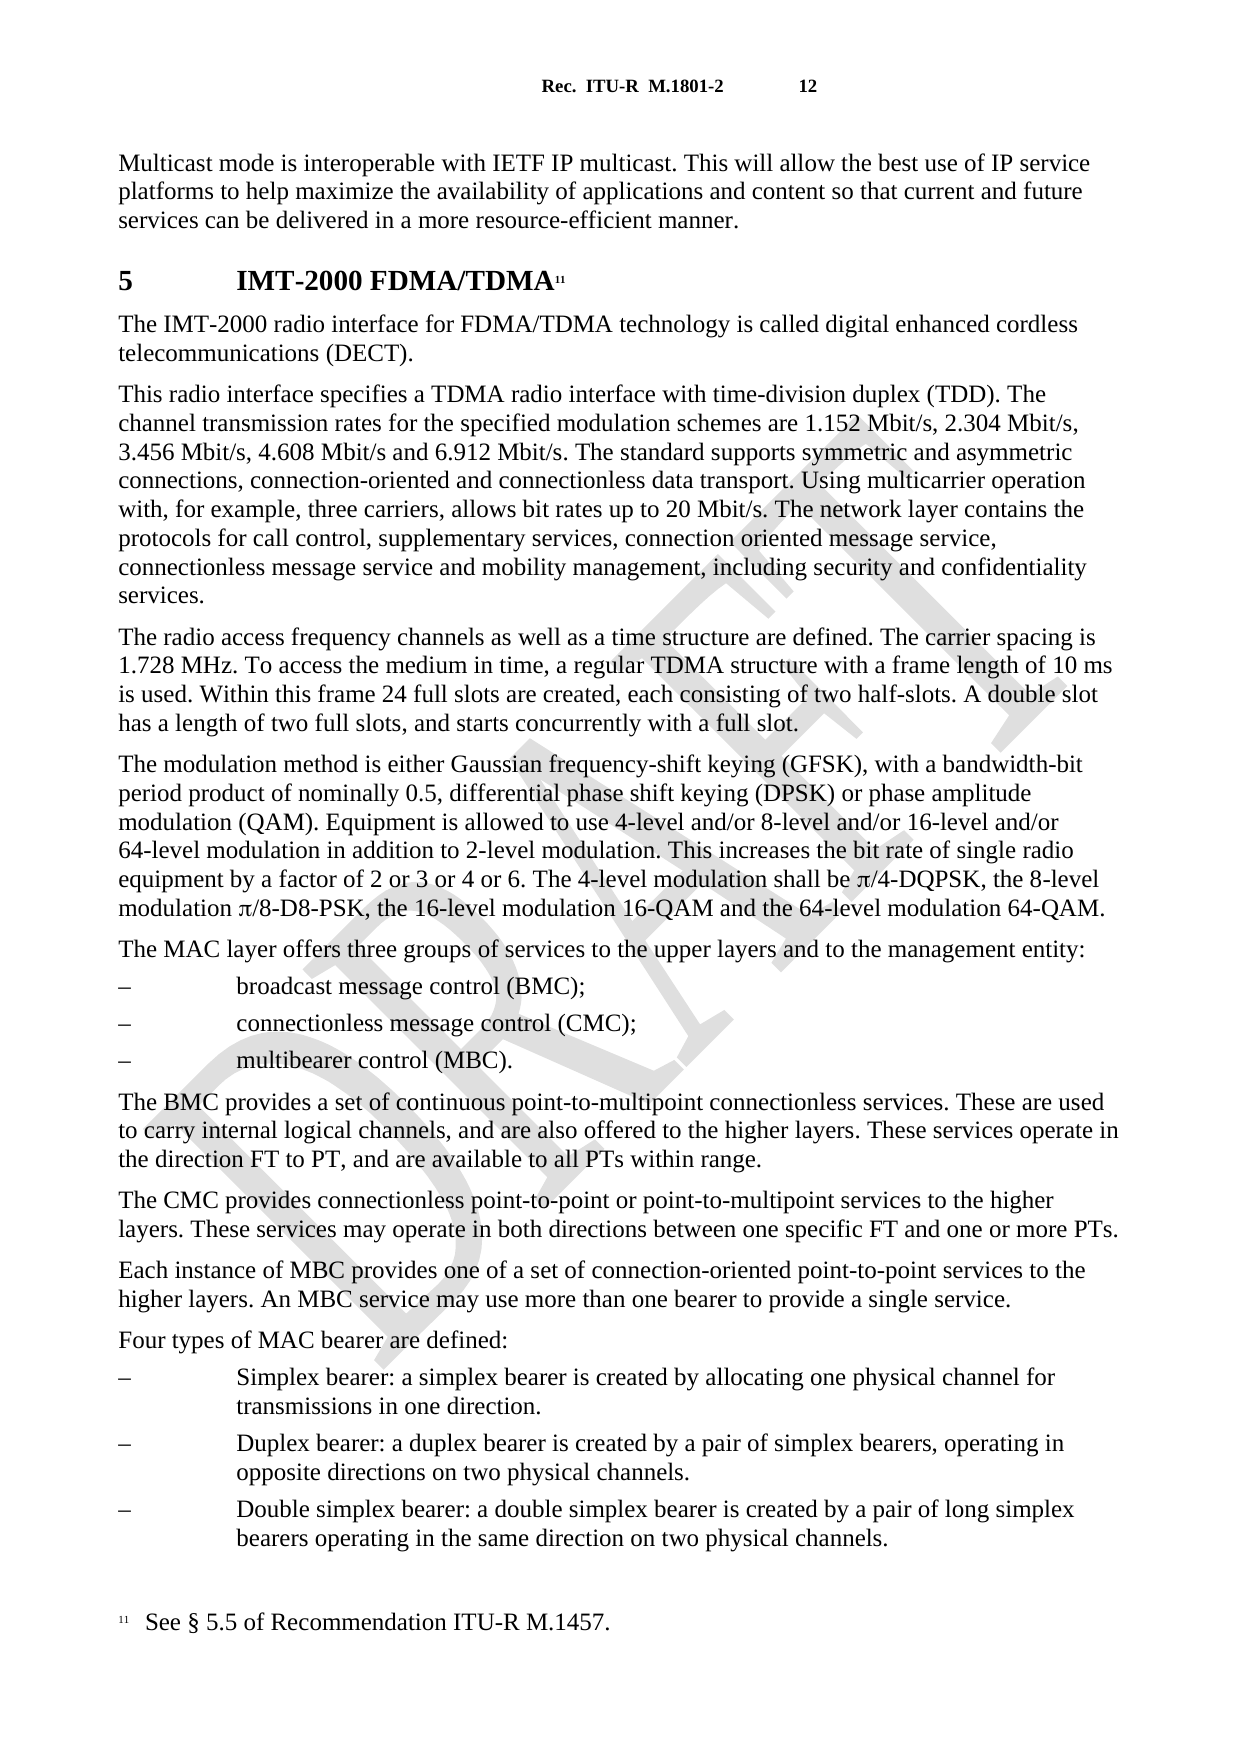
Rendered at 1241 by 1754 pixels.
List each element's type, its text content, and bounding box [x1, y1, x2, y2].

text The BMC provides a set of continuous point-to-multipoint connectionless services. These are used to carry internal logical channels, and are also offered to the higher layers. These services operate in the direction FT to PT, and are available to all PTs within range. [118, 1087, 1122, 1173]
text The MAC layer offers three groups of services to the upper layers and to the management entity: [118, 934, 1122, 963]
text Four types of MAC bearer are defined: [118, 1325, 1122, 1354]
text This radio interface specifies a TDMA radio interface with time-division duplex (TDD). The channel transmission rates for the specified modulation schemes are 1.152 Mbit/s, 2.304 Mbit/s, 3.456 Mbit/s, 4.608 Mbit/s and 6.912 Mbit/s. The standard supports symmetric and asymmetric connections, connection-oriented and connectionless data transport. Using multicarrier operation with, for example, three carriers, allows bit rates up to 20 Mbit/s. The network layer contains the protocols for call control, supplementary services, connection oriented message service, connectionless message service and mobility management, including security and confidentiality services. [118, 379, 1122, 609]
text – multibearer control (MBC). [118, 1045, 1122, 1074]
subtitle 5 IMT-2000 FDMA/TDMA [118, 263, 1122, 297]
text – Double simplex bearer: a double simplex bearer is created by a pair of long simplex bearers operating in the same direction on two physical channels. [118, 1494, 1122, 1552]
text Each instance of MBC provides one of a set of connection-oriented point-to-point services to the higher layers. An MBC service may use more than one bearer to provide a single service. [118, 1255, 1122, 1313]
text – broadcast message control (BMC); [118, 971, 1122, 1000]
text The radio access frequency channels as well as a time structure are defined. The carrier spacing is 1.728 MHz. To access the medium in time, a regular TDMA structure with a frame length of 10 ms is used. Within this frame 24 full slots are created, each consisting of two half-slots. A double slot has a length of two full slots, and starts concurrently with a full slot. [118, 622, 1122, 737]
text The IMT-2000 radio interface for FDMA/TDMA technology is called digital enhanced cordless telecommunications (DECT). [118, 309, 1122, 367]
text – Duplex bearer: a duplex bearer is created by a pair of simplex bearers, operating in opposite directions on two physical channels. [118, 1428, 1122, 1486]
text The modulation method is either Gaussian frequency-shift keying (GFSK), with a bandwidth-bit period product of nominally 0.5, differential phase shift keying (DPSK) or phase amplitude modulation (QAM). Equipment is allowed to use 4-level and/or 8-level and/or 16-level and/or 64-level modulation in addition to 2-level modulation. This increases the bit rate of single radio equipment by a factor of 2 or 3 or 4 or 6. The 4-level modulation shall be /4-DQPSK, the 8-level modulation /8-D8-PSK, the 16-level modulation 16-QAM and the 64-level modulation 64-QAM. [118, 749, 1122, 922]
text – Simplex bearer: a simplex bearer is created by allocating one physical channel for transmissions in one direction. [118, 1362, 1122, 1420]
text – connectionless message control (CMC); [118, 1008, 1122, 1037]
text The CMC provides connectionless point-to-point or point-to-multipoint services to the higher layers. These services may operate in both directions between one specific FT and one or more PTs. [118, 1185, 1122, 1243]
text Multicast mode is interoperable with IETF IP multicast. This will allow the best use of IP service platforms to help maximize the availability of applications and content so that current and future services can be delivered in a more resource-efficient manner. [118, 148, 1122, 234]
